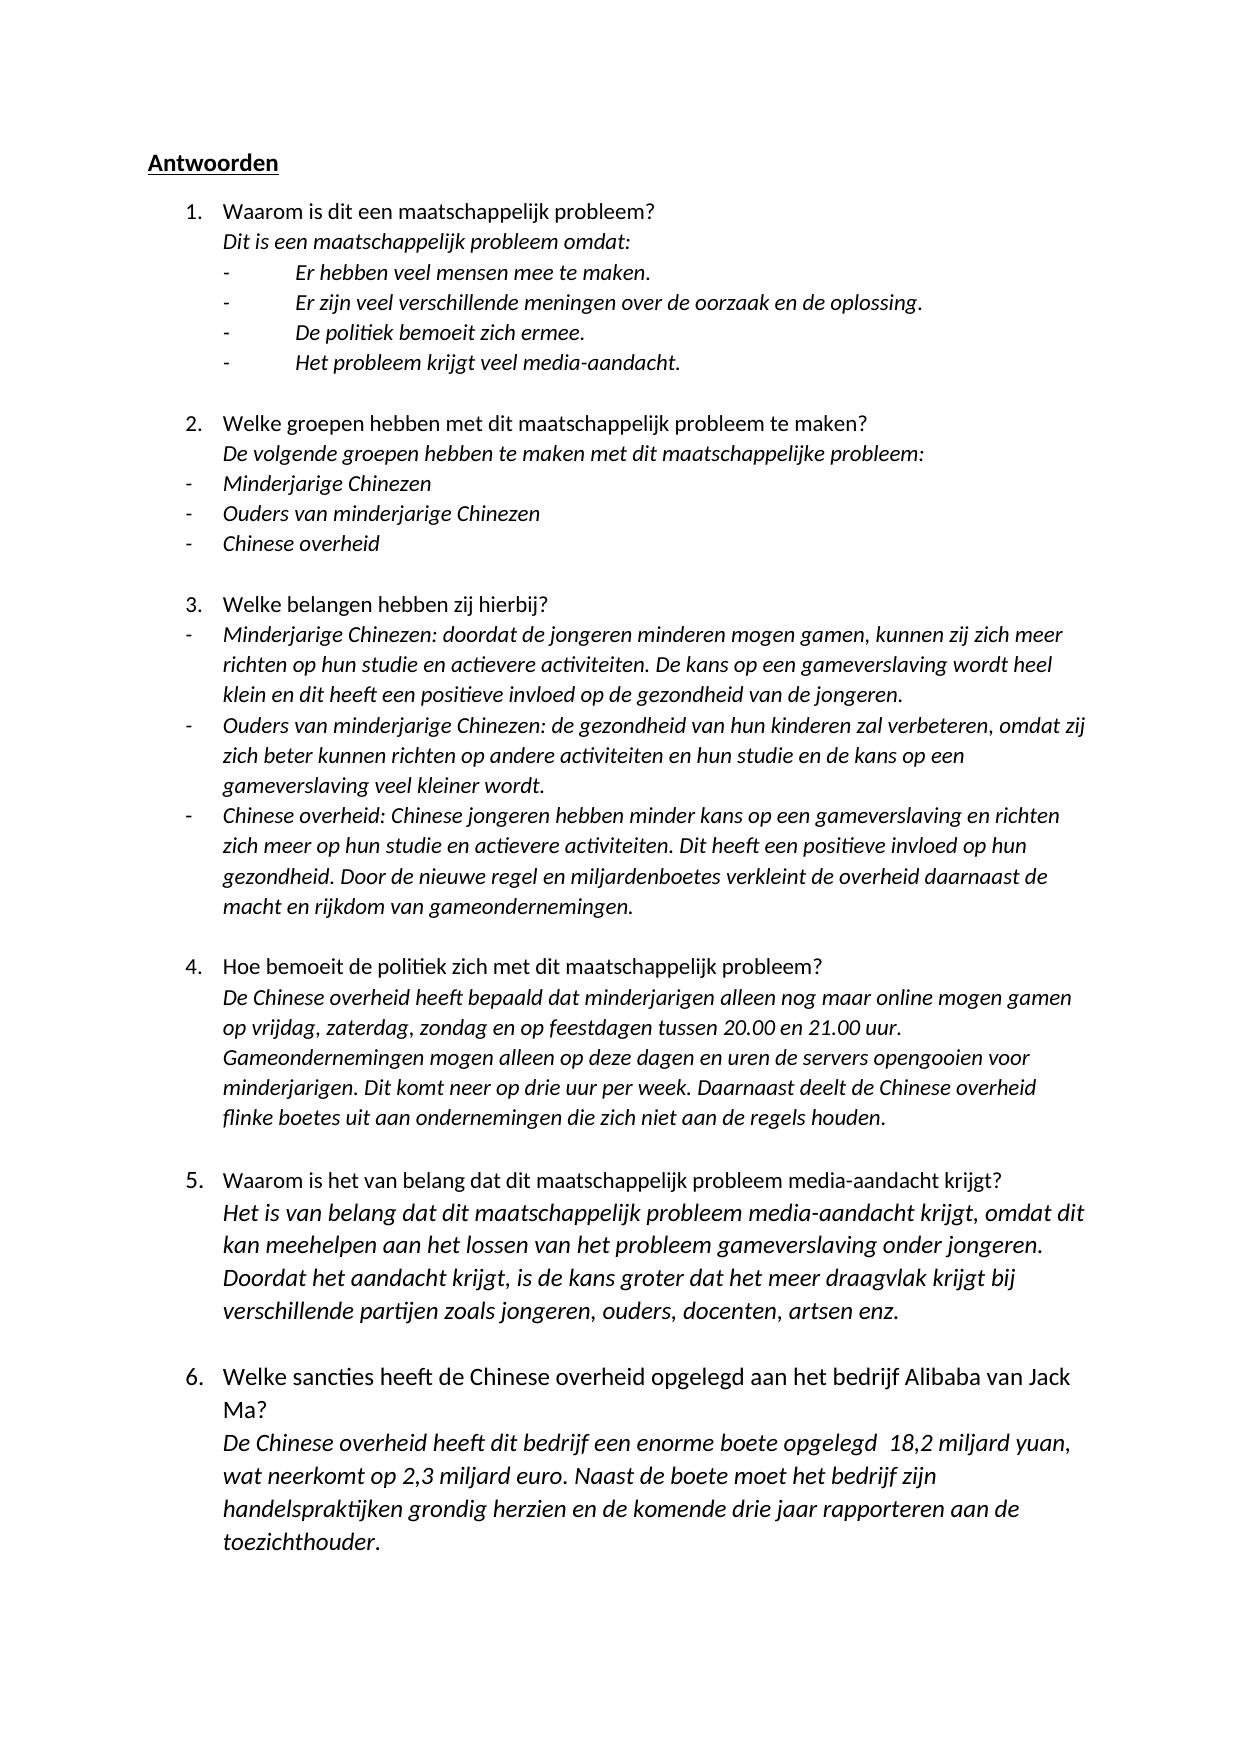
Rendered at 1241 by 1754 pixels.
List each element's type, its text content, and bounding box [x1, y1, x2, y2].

list Het is van belang dat dit maatschappelijk probleem media-aandacht krijgt, omdat dit kan meehelpen aan het lossen van het probleem gameverslaving onder jongeren. Doordat het aandacht krijgt, is de kans groter dat het meer draagvlak krijgt bij verschillende partijen zoals jongeren, ouders, docenten, artsen enz. [223, 1197, 1093, 1326]
list Chinese overheid: Chinese jongeren hebben minder kans op een gameverslaving en richten zich meer op hun studie en actievere activiteiten. Dit heeft een positieve invloed op hun gezondheid. Door de nieuwe regel en miljardenboetes verkleint de overheid daarnaast de macht en rijkdom van gameondernemingen. [185, 801, 1093, 920]
list Welke sancties heeft de Chinese overheid opgelegd aan het bedrijf Alibaba van Jack Ma? [185, 1361, 1093, 1425]
list Ouders van minderjarige Chinezen: de gezondheid van hun kinderen zal verbeteren, omdat zij zich beter kunnen richten op andere activiteiten en hun studie en de kans op een gameverslaving veel kleiner wordt. [185, 711, 1093, 799]
list Hoe bemoeit de politiek zich met dit maatschappelijk probleem? [185, 952, 1093, 980]
list Minderjarige Chinezen [185, 469, 1093, 497]
list Minderjarige Chinezen: doordat de jongeren minderen mogen gamen, kunnen zij zich meer richten op hun studie en actievere activiteiten. De kans op een gameverslaving wordt heel klein en dit heeft een positieve invloed op de gezondheid van de jongeren. [185, 620, 1093, 708]
list - De politiek bemoeit zich ermee. [223, 318, 1093, 346]
list De Chinese overheid heeft bepaald dat minderjarigen alleen nog maar online mogen gamen op vrijdag, zaterdag, zondag en op feestdagen tussen 20.00 en 21.00 uur. Gameondernemingen mogen alleen op deze dagen en uren de servers opengooien voor minderjarigen. Dit komt neer op drie uur per week. Daarnaast deelt de Chinese overheid flinke boetes uit aan ondernemingen die zich niet aan de regels houden. [223, 983, 1093, 1131]
list De Chinese overheid heeft dit bedrijf een enorme boete opgelegd 18,2 miljard yuan, wat neerkomt op 2,3 miljard euro. Naast de boete moet het bedrijf zijn handelspraktijken grondig herzien en de komende drie jaar rapporteren aan de toezichthouder. [223, 1427, 1093, 1556]
list - Er hebben veel mensen mee te maken. [223, 258, 1093, 286]
list Welke belangen hebben zij hierbij? [185, 590, 1093, 618]
list Chinese overheid [185, 529, 1093, 557]
list Waarom is dit een maatschappelijk probleem? [185, 197, 1093, 225]
list - Er zijn veel verschillende meningen over de oorzaak en de oplossing. [223, 288, 1093, 316]
list - Het probleem krijgt veel media-aandacht. [223, 348, 1093, 376]
list Welke groepen hebben met dit maatschappelijk probleem te maken? [185, 409, 1093, 437]
list Dit is een maatschappelijk probleem omdat: [223, 227, 1093, 255]
list Ouders van minderjarige Chinezen [185, 499, 1093, 527]
list De volgende groepen hebben te maken met dit maatschappelijke probleem: [223, 439, 1093, 467]
list Waarom is het van belang dat dit maatschappelijk probleem media-aandacht krijgt? [185, 1164, 1093, 1194]
text Antwoorden [148, 148, 1093, 178]
